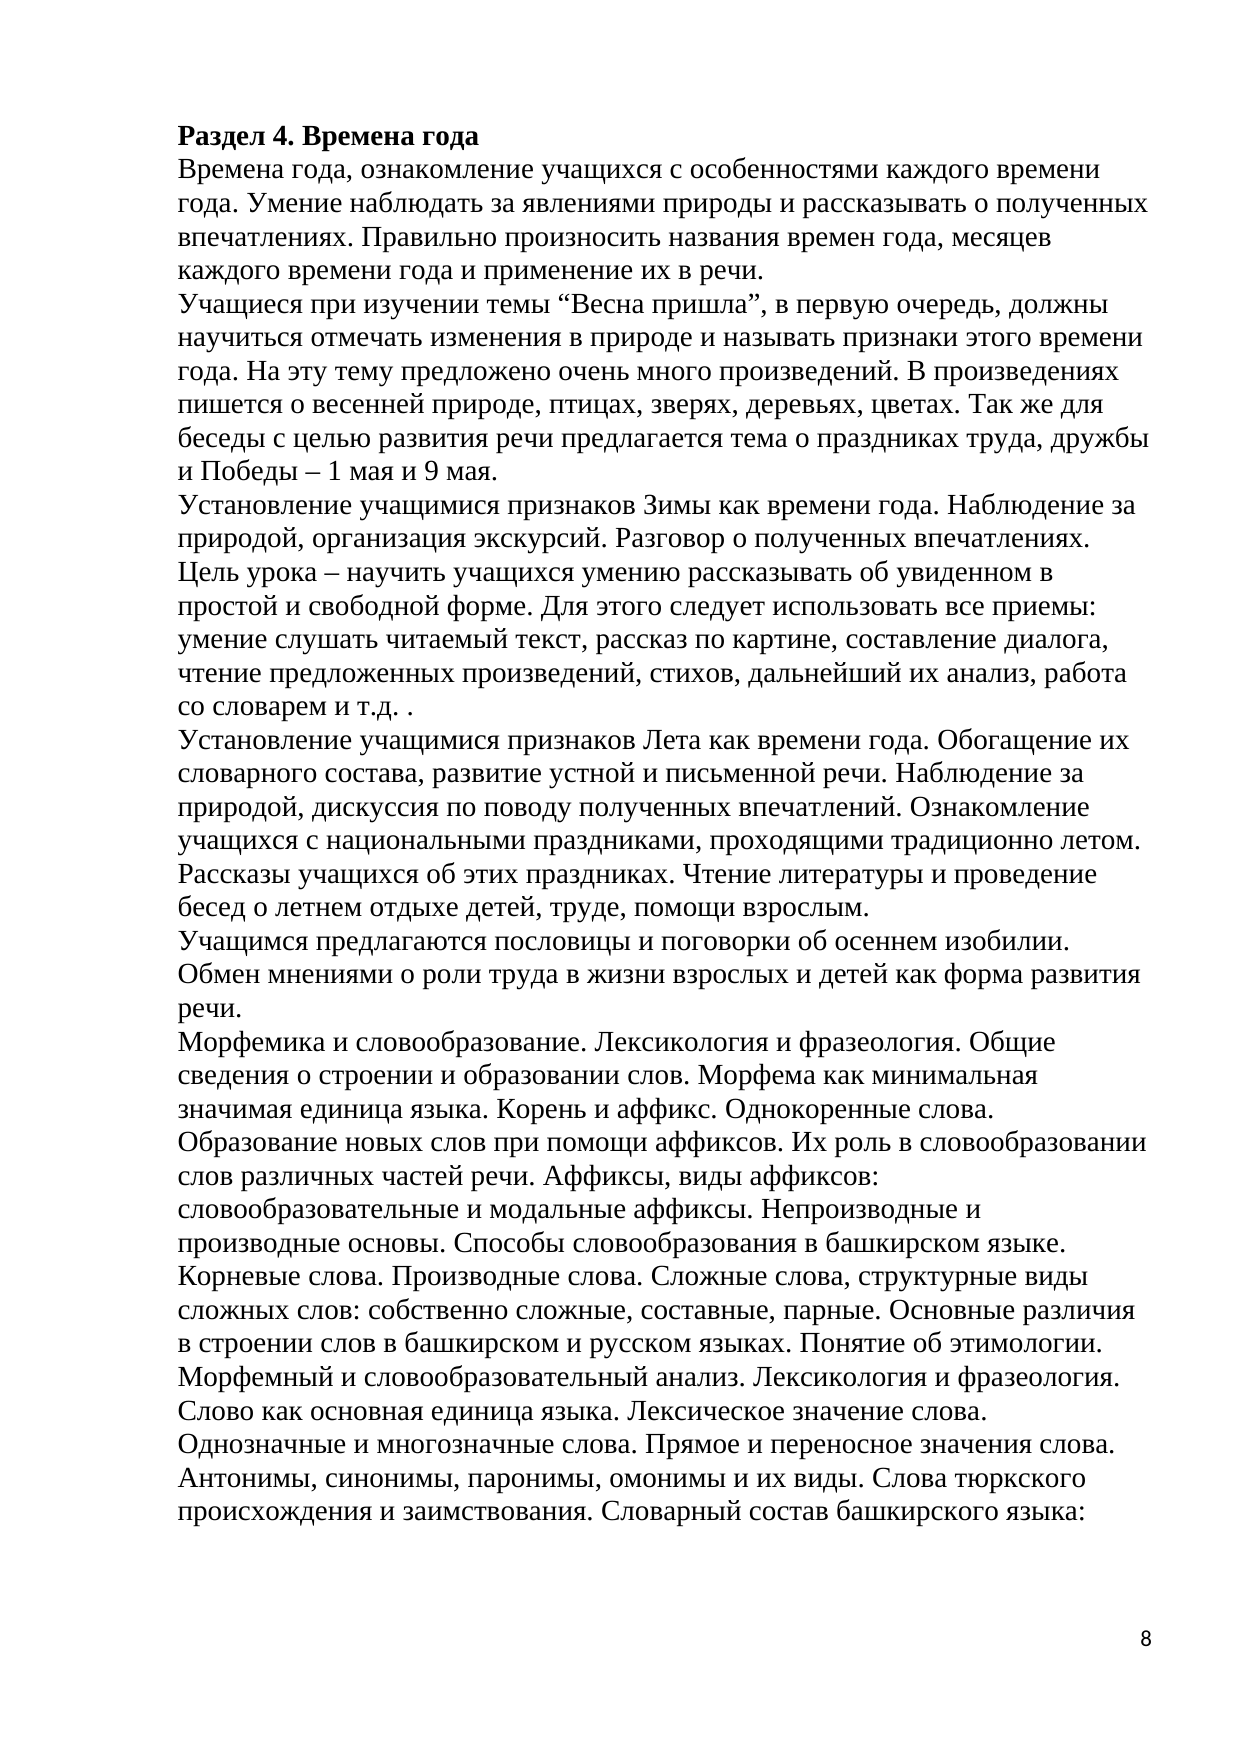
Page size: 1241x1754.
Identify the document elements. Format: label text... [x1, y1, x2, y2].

text Установление учащимися признаков Лета как времени года. Обогащение их словарного состава, развитие устной и письменной речи. Наблюдение за природой, дискуссия по поводу полученных впечатлений. Ознакомление учащихся с национальными праздниками, проходящими традиционно летом. Рассказы учащихся об этих праздниках. Чтение литературы и проведение бесед о летнем отдыхе детей, труде, помощи взрослым. [177, 722, 1152, 923]
text Раздел 4. Времена года [177, 118, 1152, 152]
text Морфемный и словообразовательный анализ. Лексикология и фразеология. [177, 1359, 1152, 1393]
text Установление учащимися признаков Зимы как времени года. Наблюдение за природой, организация экскурсий. Разговор о полученных впечатлениях. Цель урока – научить учащихся умению рассказывать об увиденном в простой и свободной форме. Для этого следует использовать все приемы: умение слушать читаемый текст, рассказ по картине, составление диалога, чтение предложенных произведений, стихов, дальнейший их анализ, работа со словарем и т.д. . [177, 487, 1152, 722]
text Учащимся предлагаются пословицы и поговорки об осеннем изобилии. Обмен мнениями о роли труда в жизни взрослых и детей как форма развития речи. [177, 923, 1152, 1024]
text Морфемика и словообразование. Лексикология и фразеология. Общие сведения о строении и образовании слов. Морфема как минимальная значимая единица языка. Корень и аффикс. Однокоренные слова. Образование новых слов при помощи аффиксов. Их роль в словообразовании слов различных частей речи. Аффиксы, виды аффиксов: словообразовательные и модальные аффиксы. Непроизводные и производные основы. Способы словообразования в башкирском языке. Корневые слова. Производные слова. Сложные слова, структурные виды сложных слов: собственно сложные, составные, парные. Основные различия в строении слов в башкирском и русском языках. Понятие об этимологии. [177, 1024, 1152, 1359]
text Учащиеся при изучении темы “Весна пришла”, в первую очередь, должны научиться отмечать изменения в природе и называть признаки этого времени года. На эту тему предложено очень много произведений. В произведениях пишется о весенней природе, птицах, зверях, деревьях, цветах. Так же для беседы с целью развития речи предлагается тема о праздниках труда, дружбы и Победы – 1 мая и 9 мая. [177, 286, 1152, 487]
text Времена года, ознакомление учащихся с особенностями каждого времени года. Умение наблюдать за явлениями природы и рассказывать о полученных впечатлениях. Правильно произносить названия времен года, месяцев каждого времени года и применение их в речи. [177, 152, 1152, 286]
text Слово как основная единица языка. Лексическое значение слова. Однозначные и многозначные слова. Прямое и переносное значения слова. Антонимы, синонимы, паронимы, омонимы и их виды. Слова тюркского происхождения и заимствования. Словарный состав башкирского языка: [177, 1393, 1152, 1527]
